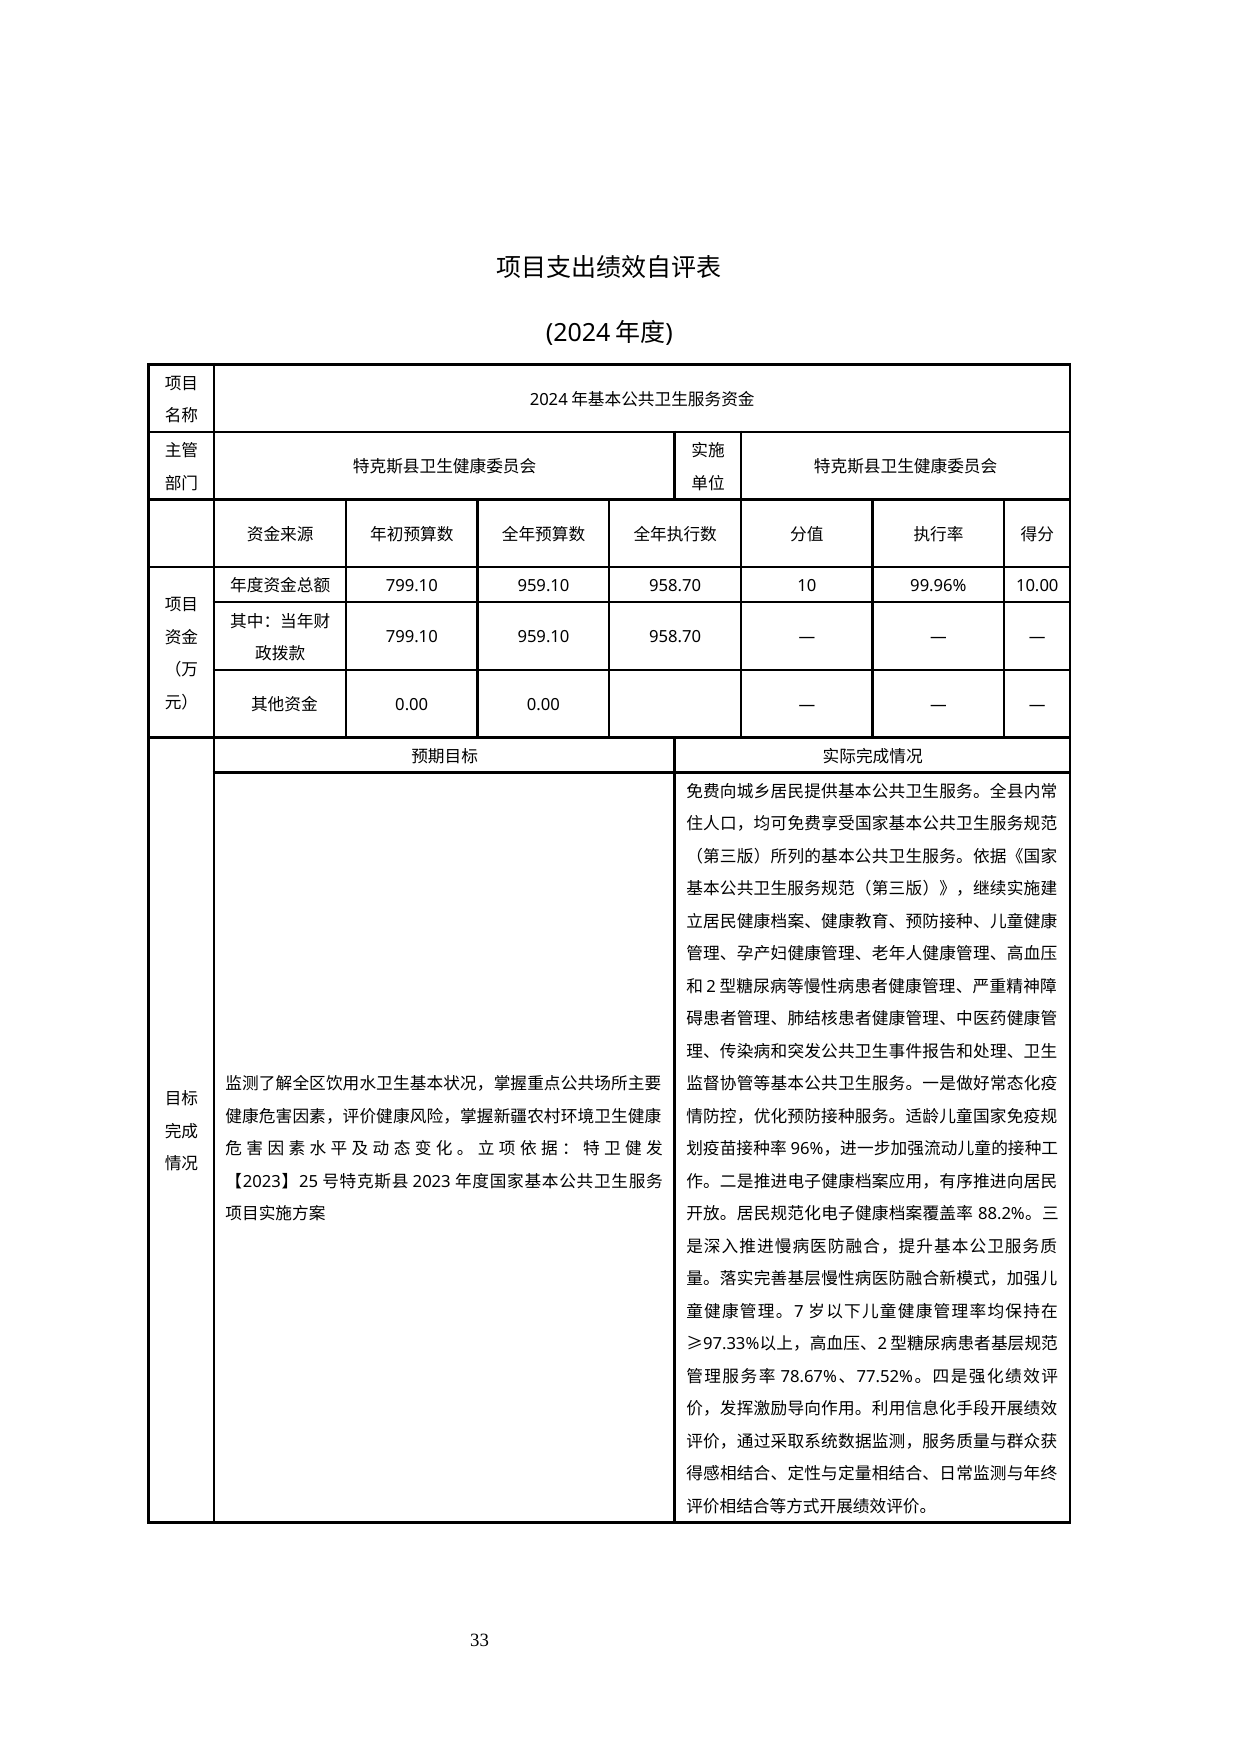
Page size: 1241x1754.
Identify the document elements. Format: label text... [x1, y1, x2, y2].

table_cell — [742, 671, 871, 736]
table_cell — [1005, 671, 1069, 736]
table_cell 特克斯县卫生健康委员会 [742, 433, 1069, 498]
table_cell [610, 671, 740, 736]
table_cell — [874, 671, 1003, 736]
table_cell 其他资金 [215, 671, 345, 736]
table_cell — [1005, 603, 1069, 668]
table_cell 实施单位 [676, 433, 740, 498]
table_cell 目标完成情况 [150, 739, 213, 1521]
table_cell 年初预算数 [347, 501, 476, 566]
table_cell 799.10 [347, 568, 476, 601]
table_cell 全年执行数 [610, 501, 740, 566]
table_cell 全年预算数 [479, 501, 608, 566]
table_cell 2024年基本公共卫生服务资金 [215, 366, 1069, 431]
table_cell 免费向城乡居民提供基本公共卫生服务。全县内常住人口，均可免费享受国家基本公共卫生服务规范（第三版）所列的基本公共卫生服务。依据《国家基本公共卫生服务规范（第三版）》，继续实施建立居民健康档案、健康教育、预防接种、儿童健康管理、孕产妇健康管理、老年人健康管理、高血压和2型糖尿病等慢性病患者健康管理、严重精神障碍患者管理、肺结核患者健康管理、中医药健康管理、传染病和突发公共卫生事件报告和处理、卫生监督协管等基本公共卫生服务。一是做好常态化疫情防控，优化预防接种服务。适龄儿童国家免疫规划疫苗接种率96%，进一步加强流动儿童的接种工作。二是推进电子健康档案应用，有序推进向居民开放。居民规范化电子健康档案覆盖率88.2%。三是深入推进慢病医防融合，提升基本公卫服务质量。落实完善基层慢性病医防融合新模式，加强儿童健康管理。7岁以下儿童健康管理率均保持在≥97.33%以上，高血压、2型糖尿病患者基层规范管理服务率78.67%、77.52%。四是强化绩效评价，发挥激励导向作用。利用信息化手段开展绩效评价，通过采取系统数据监测，服务质量与群众获得感相结合、定性与定量相结合、日常监测与年终评价相结合等方式开展绩效评价。 [676, 774, 1069, 1521]
table_cell 资金来源 [215, 501, 345, 566]
table_cell 其中：当年财政拨款 [215, 603, 345, 668]
table_cell 959.10 [479, 603, 608, 668]
table_cell 958.70 [610, 603, 740, 668]
table_cell 0.00 [479, 671, 608, 736]
table_cell 实际完成情况 [676, 739, 1069, 771]
table_cell 10 [742, 568, 871, 601]
table_cell [150, 501, 213, 566]
table_cell 年度资金总额 [215, 568, 345, 601]
table_cell 主管部门 [150, 433, 213, 498]
table_cell 799.10 [347, 603, 476, 668]
table_cell 959.10 [479, 568, 608, 601]
table_cell 特克斯县卫生健康委员会 [215, 433, 673, 498]
table_cell 执行率 [874, 501, 1003, 566]
table_cell (2024年度) [148, 298, 1070, 363]
table_cell 958.70 [610, 568, 740, 601]
table_header 项目支出绩效自评表 [148, 233, 1070, 298]
table_cell 分值 [742, 501, 871, 566]
table_cell 99.96% [874, 568, 1003, 601]
table_cell 10.00 [1005, 568, 1069, 601]
table_cell 项目资金 （万元） [150, 568, 213, 736]
table_cell 监测了解全区饮用水卫生基本状况，掌握重点公共场所主要健康危害因素，评价健康风险，掌握新疆农村环境卫生健康危害因素水平及动态变化。立项依据：特卫健发【2023】25号特克斯县2023年度国家基本公共卫生服务项目实施方案 [215, 774, 673, 1521]
table_cell 预期目标 [215, 739, 673, 771]
table_cell — [742, 603, 871, 668]
table_cell 0.00 [347, 671, 476, 736]
table_cell 得分 [1005, 501, 1069, 566]
table_cell 项目名称 [150, 366, 213, 431]
table_cell — [874, 603, 1003, 668]
